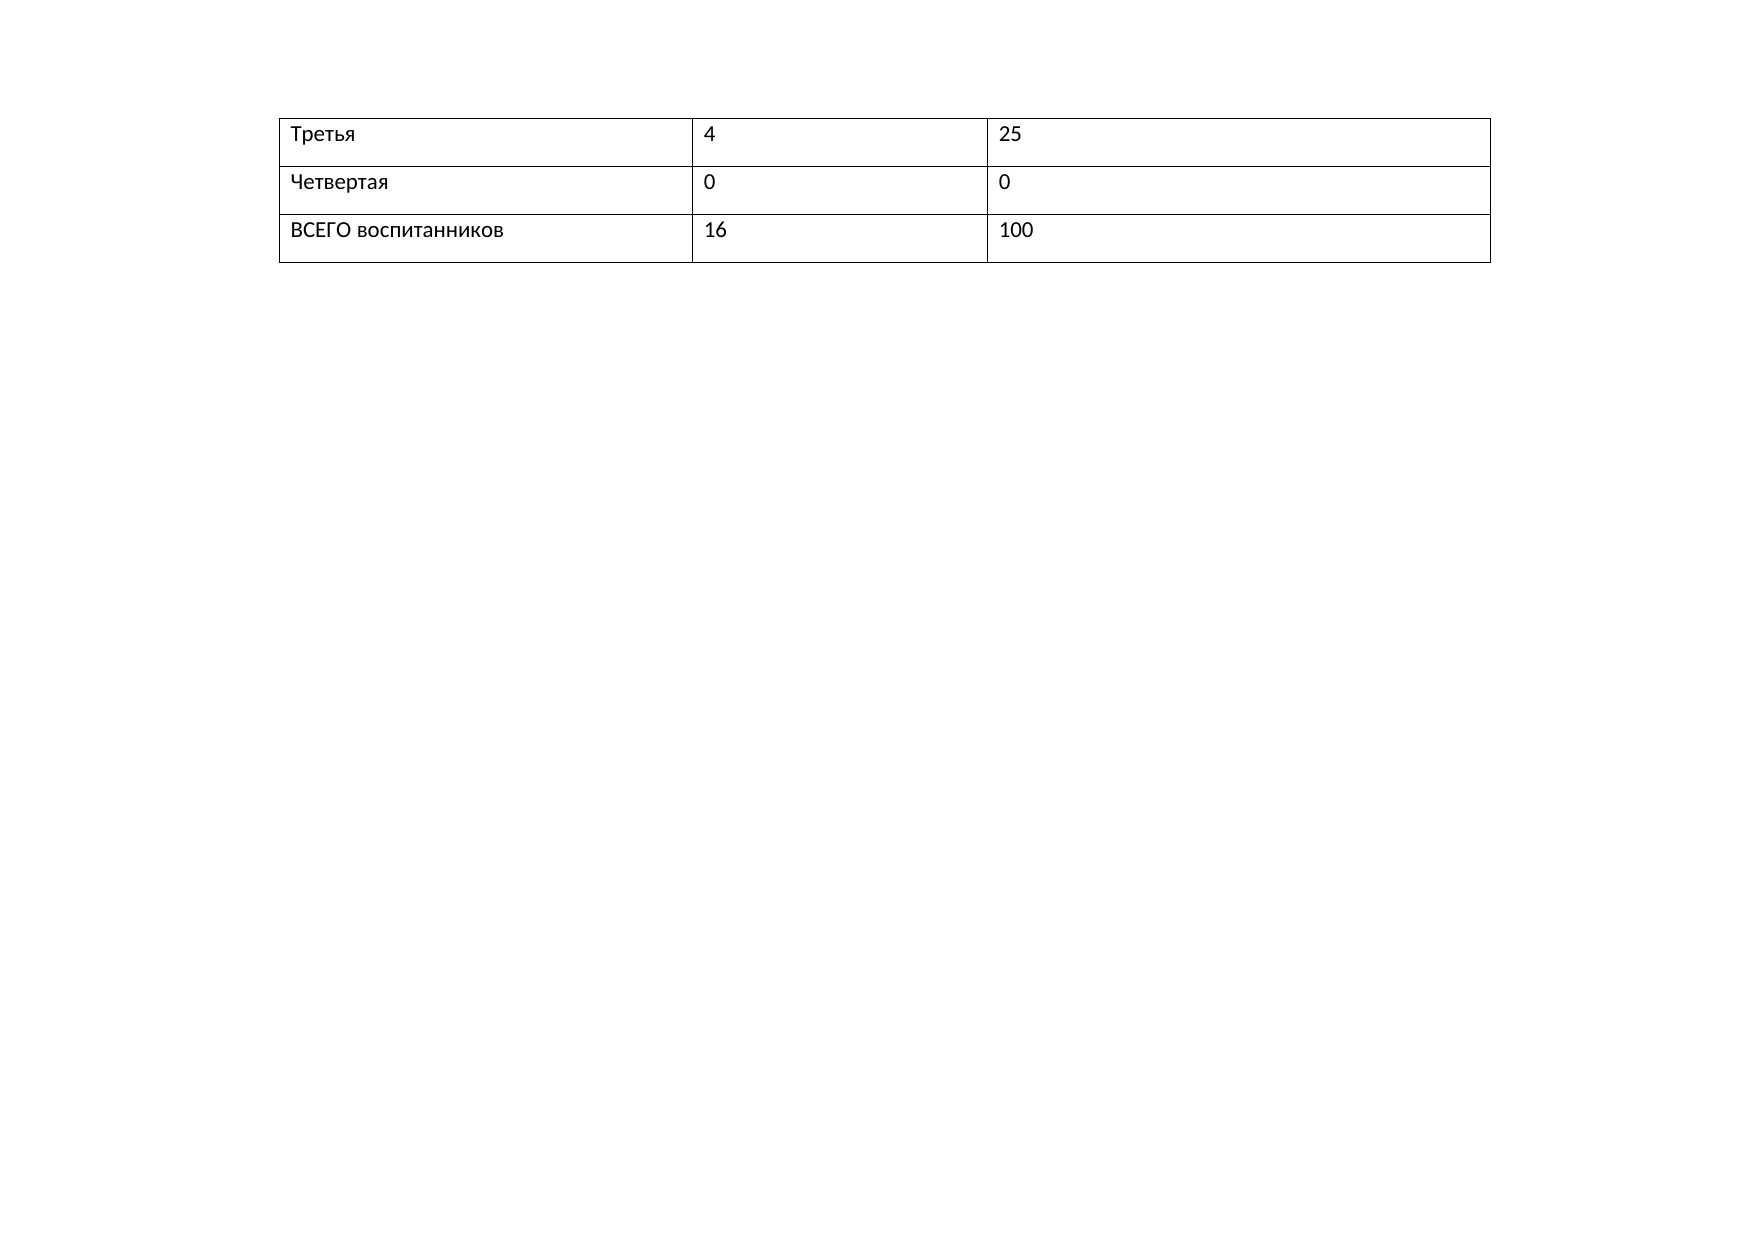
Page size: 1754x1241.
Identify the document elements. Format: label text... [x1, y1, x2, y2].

table_cell 16 [693, 215, 987, 262]
table_cell 100 [988, 215, 1490, 262]
table_cell 0 [988, 167, 1490, 214]
table_cell 25 [988, 119, 1490, 166]
table_cell Четвертая [280, 167, 692, 214]
table_cell ВСЕГО воспитанников [280, 215, 692, 262]
table_cell Третья [280, 119, 692, 166]
table_cell 0 [693, 167, 987, 214]
table_cell 4 [693, 119, 987, 166]
